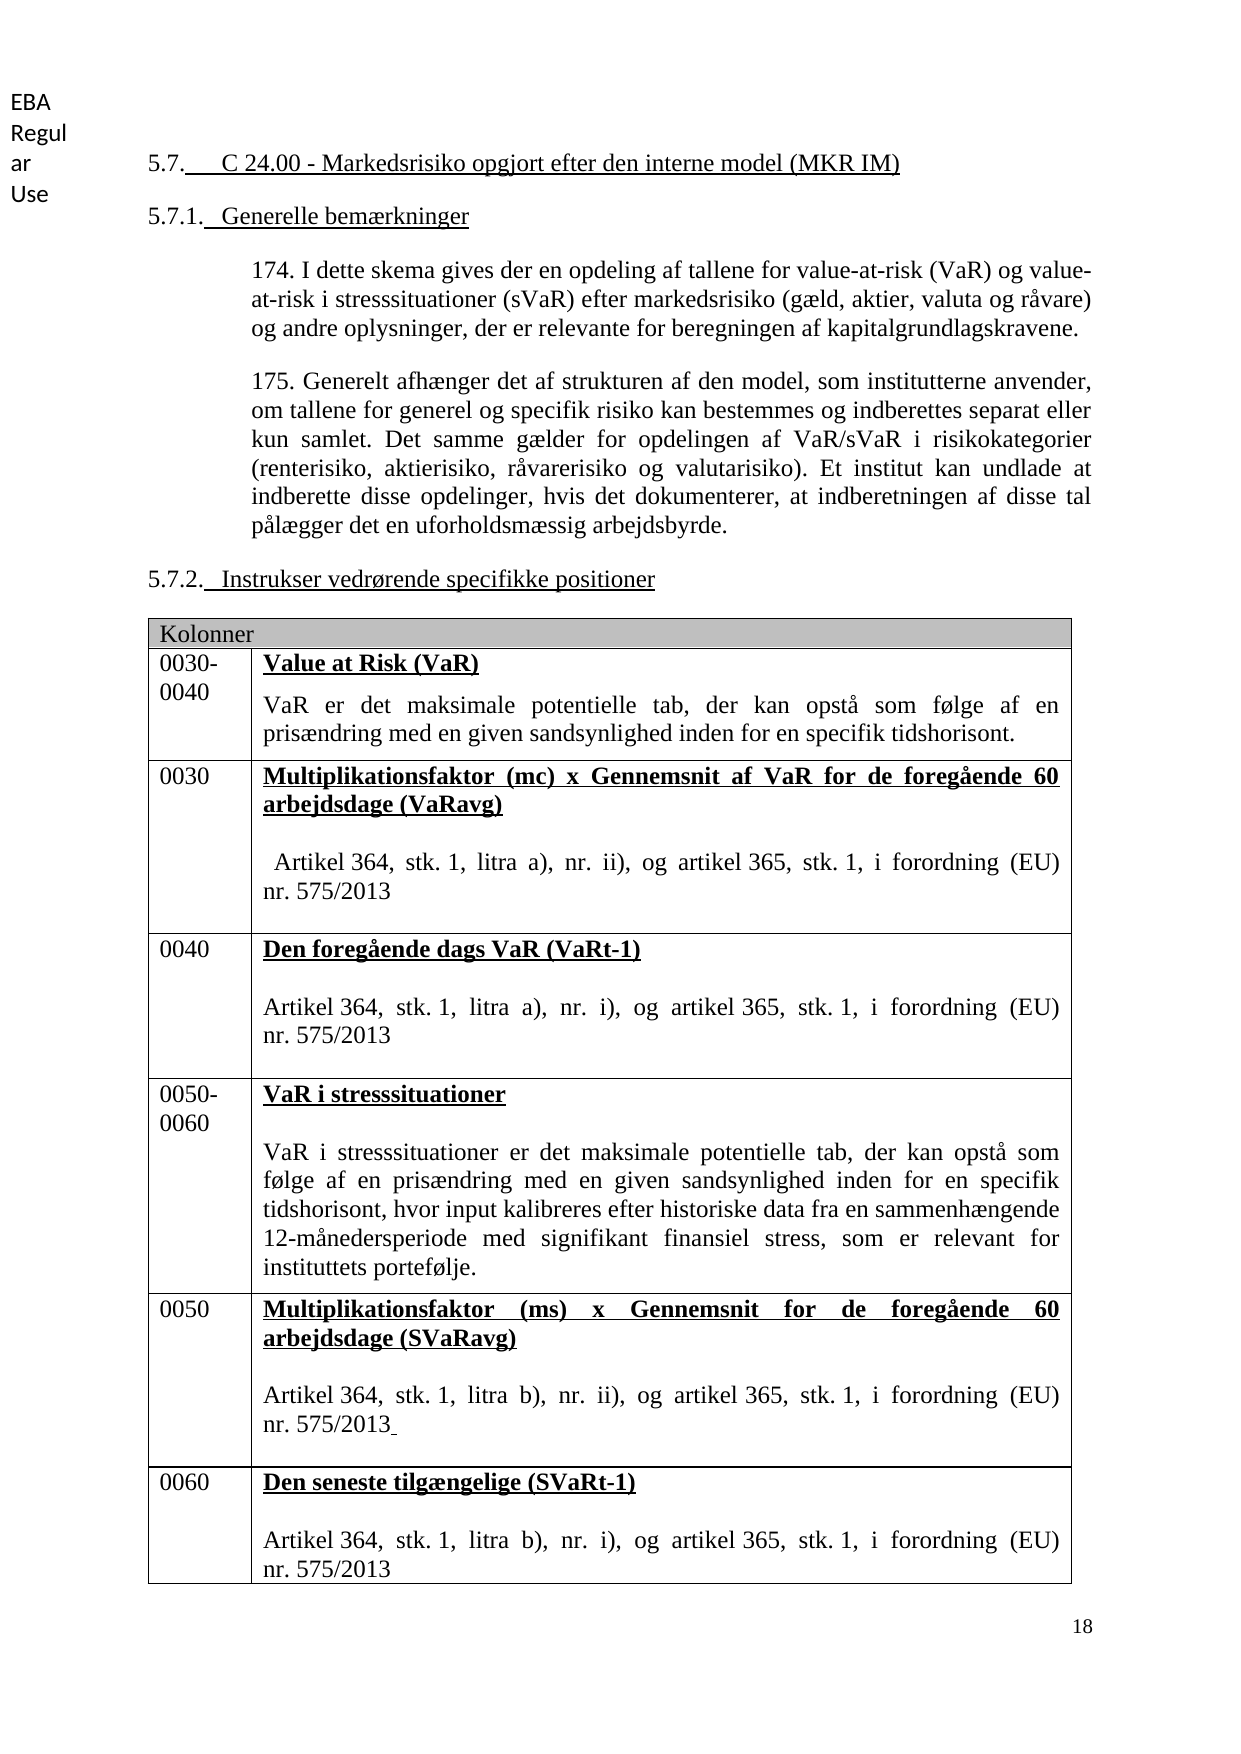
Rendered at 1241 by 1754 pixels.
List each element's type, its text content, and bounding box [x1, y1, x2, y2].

table_cell Multiplikationsfaktor (ms) x Gennemsnit for de foregående 60 arbejdsdage (SVaRavg) Artikel 364, stk. 1, litra b), nr. ii), og artikel 365, stk. 1, i forordning (EU) nr. 575/2013 [252, 1294, 1071, 1466]
table_cell 0040 [149, 934, 251, 1078]
table_cell VaR i stresssituationer VaR i stresssituationer er det maksimale potentielle tab, der kan opstå som følge af en prisændring med en given sandsynlighed inden for en specifik tidshorisont, hvor input kalibreres efter historiske data fra en sammenhængende 12-månedersperiode med signifikant finansiel stress, som er relevant for instituttets portefølje. [252, 1079, 1071, 1293]
table_cell Multiplikationsfaktor (mc) x Gennemsnit af VaR for de foregående 60 arbejdsdage (VaRavg) Artikel 364, stk. 1, litra a), nr. ii), og artikel 365, stk. 1, i forordning (EU) nr. 575/2013 [252, 761, 1071, 933]
table_header Kolonner [149, 619, 1071, 647]
table_cell 0050 [149, 1294, 251, 1466]
list 5.7. C 24.00 - Markedsrisiko opgjort efter den interne model (MKR IM) [148, 148, 1093, 176]
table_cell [252, 1468, 1071, 1582]
list 5.7.1. Generelle bemærkninger [148, 201, 1093, 230]
table_cell 0060 [149, 1468, 251, 1582]
table_cell 0030-0040 [149, 649, 251, 760]
table_cell Den foregående dags VaR (VaRt-1) Artikel 364, stk. 1, litra a), nr. i), og artikel 365, stk. 1, i forordning (EU) nr. 575/2013 [252, 934, 1071, 1078]
table_cell Value at Risk (VaR) VaR er det maksimale potentielle tab, der kan opstå som følge af en prisændring med en given sandsynlighed inden for en specifik tidshorisont. [252, 649, 1071, 760]
table_cell 0030 [149, 761, 251, 933]
list 5.7.2. Instrukser vedrørende specifikke positioner [148, 564, 1093, 593]
table_cell 0050-0060 [149, 1079, 251, 1293]
